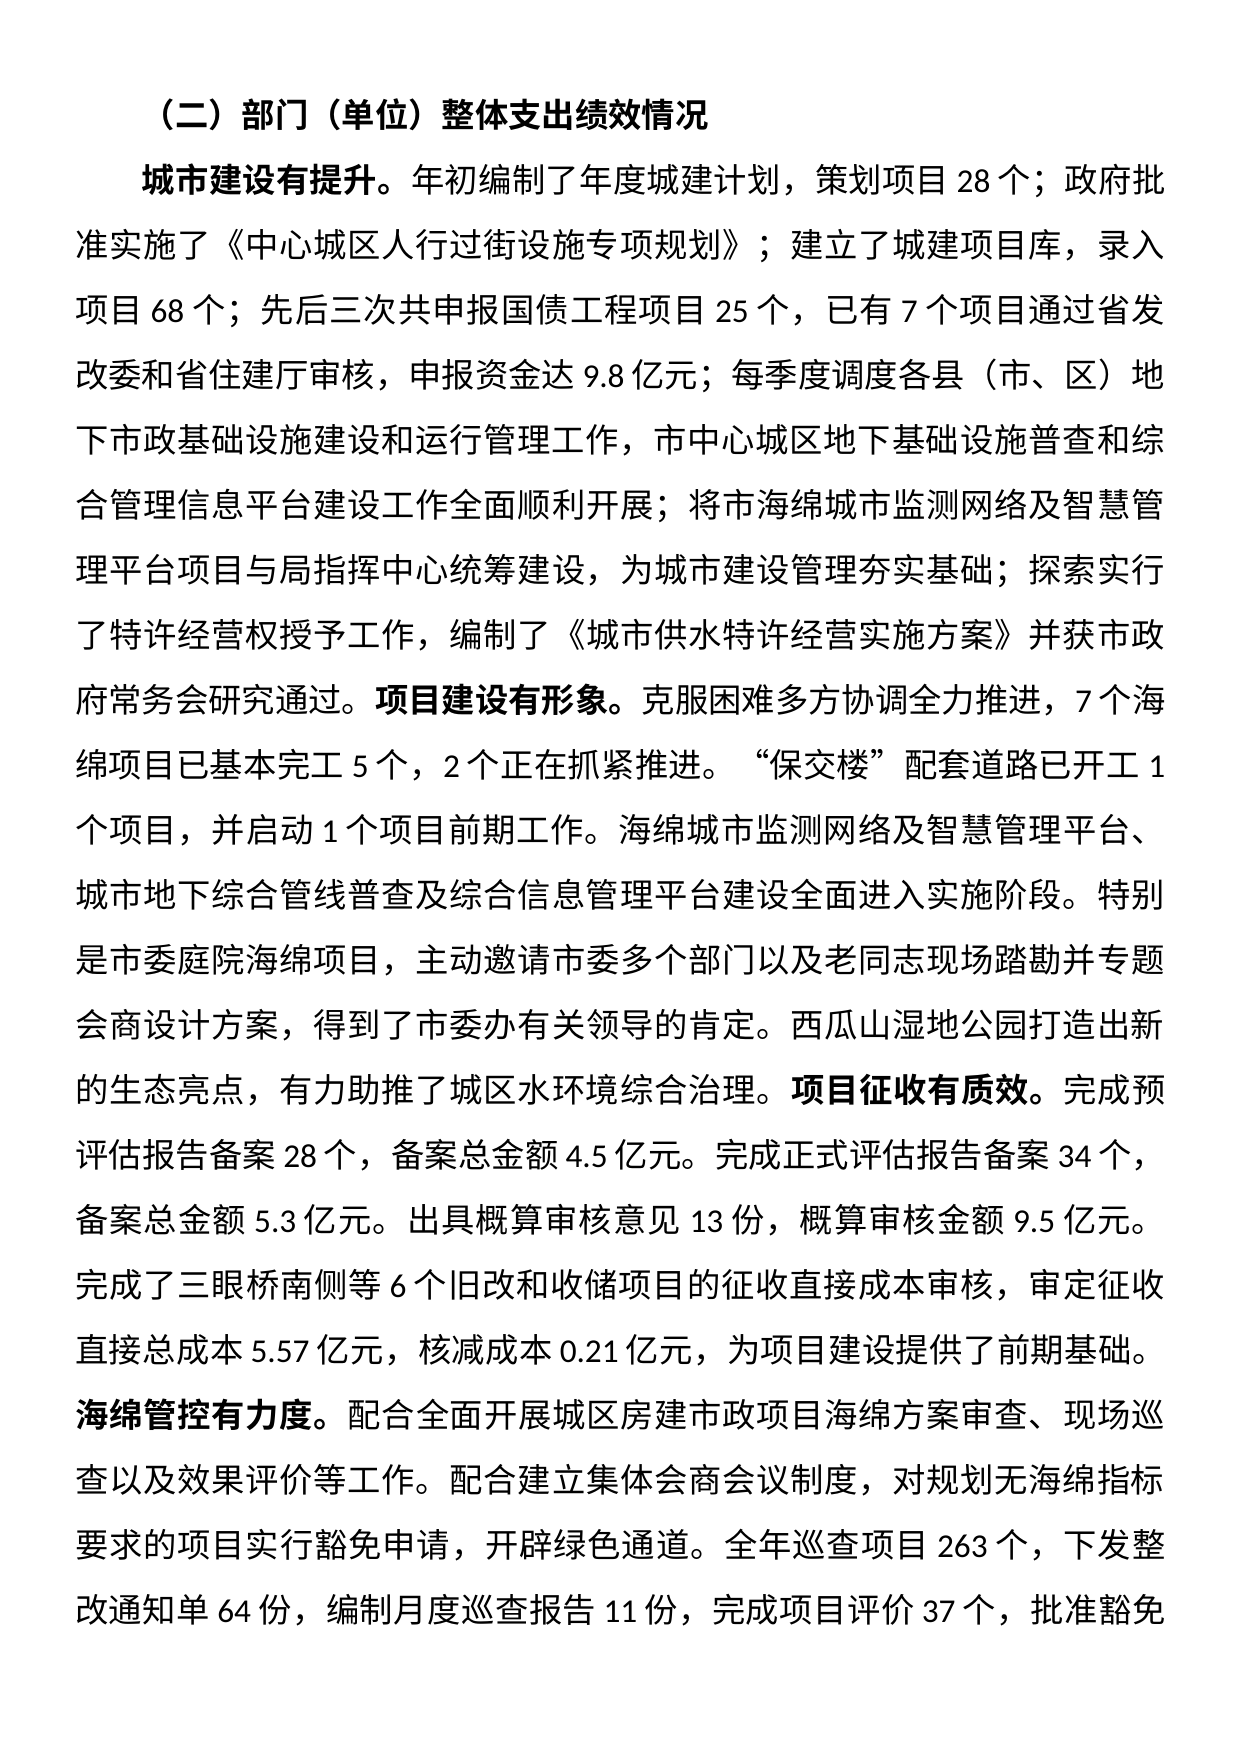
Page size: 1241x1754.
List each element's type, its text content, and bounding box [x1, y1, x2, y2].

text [75, 146, 1165, 1641]
text （二）部门（单位）整体支出绩效情况 [75, 81, 1165, 146]
